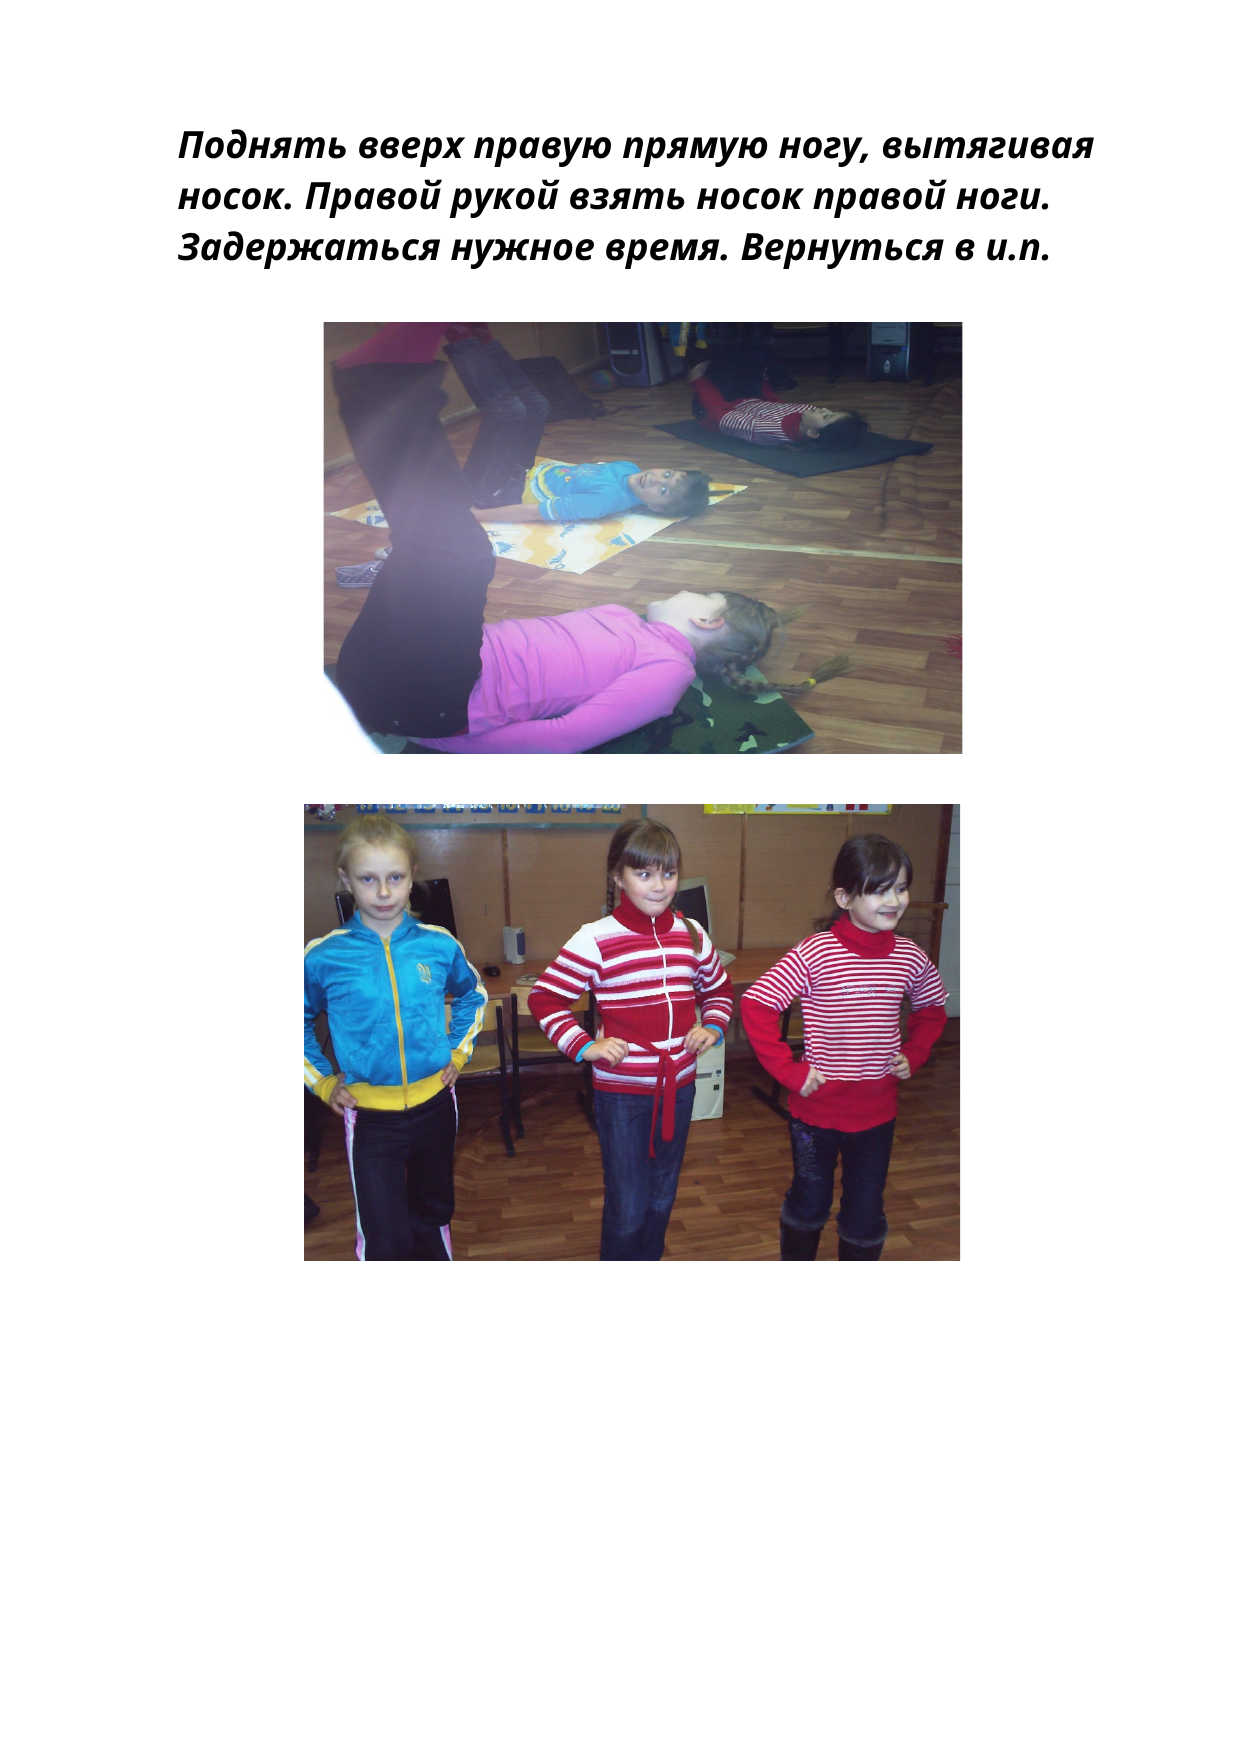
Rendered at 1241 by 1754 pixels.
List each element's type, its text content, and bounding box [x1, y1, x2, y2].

picture [304, 804, 961, 1261]
picture [323, 322, 963, 754]
text Поднять вверх правую прямую ногу, вытягивая носок. Правой рукой взять носок правой ноги. Задержаться нужное время. Вернуться в и.п. [177, 118, 1152, 271]
